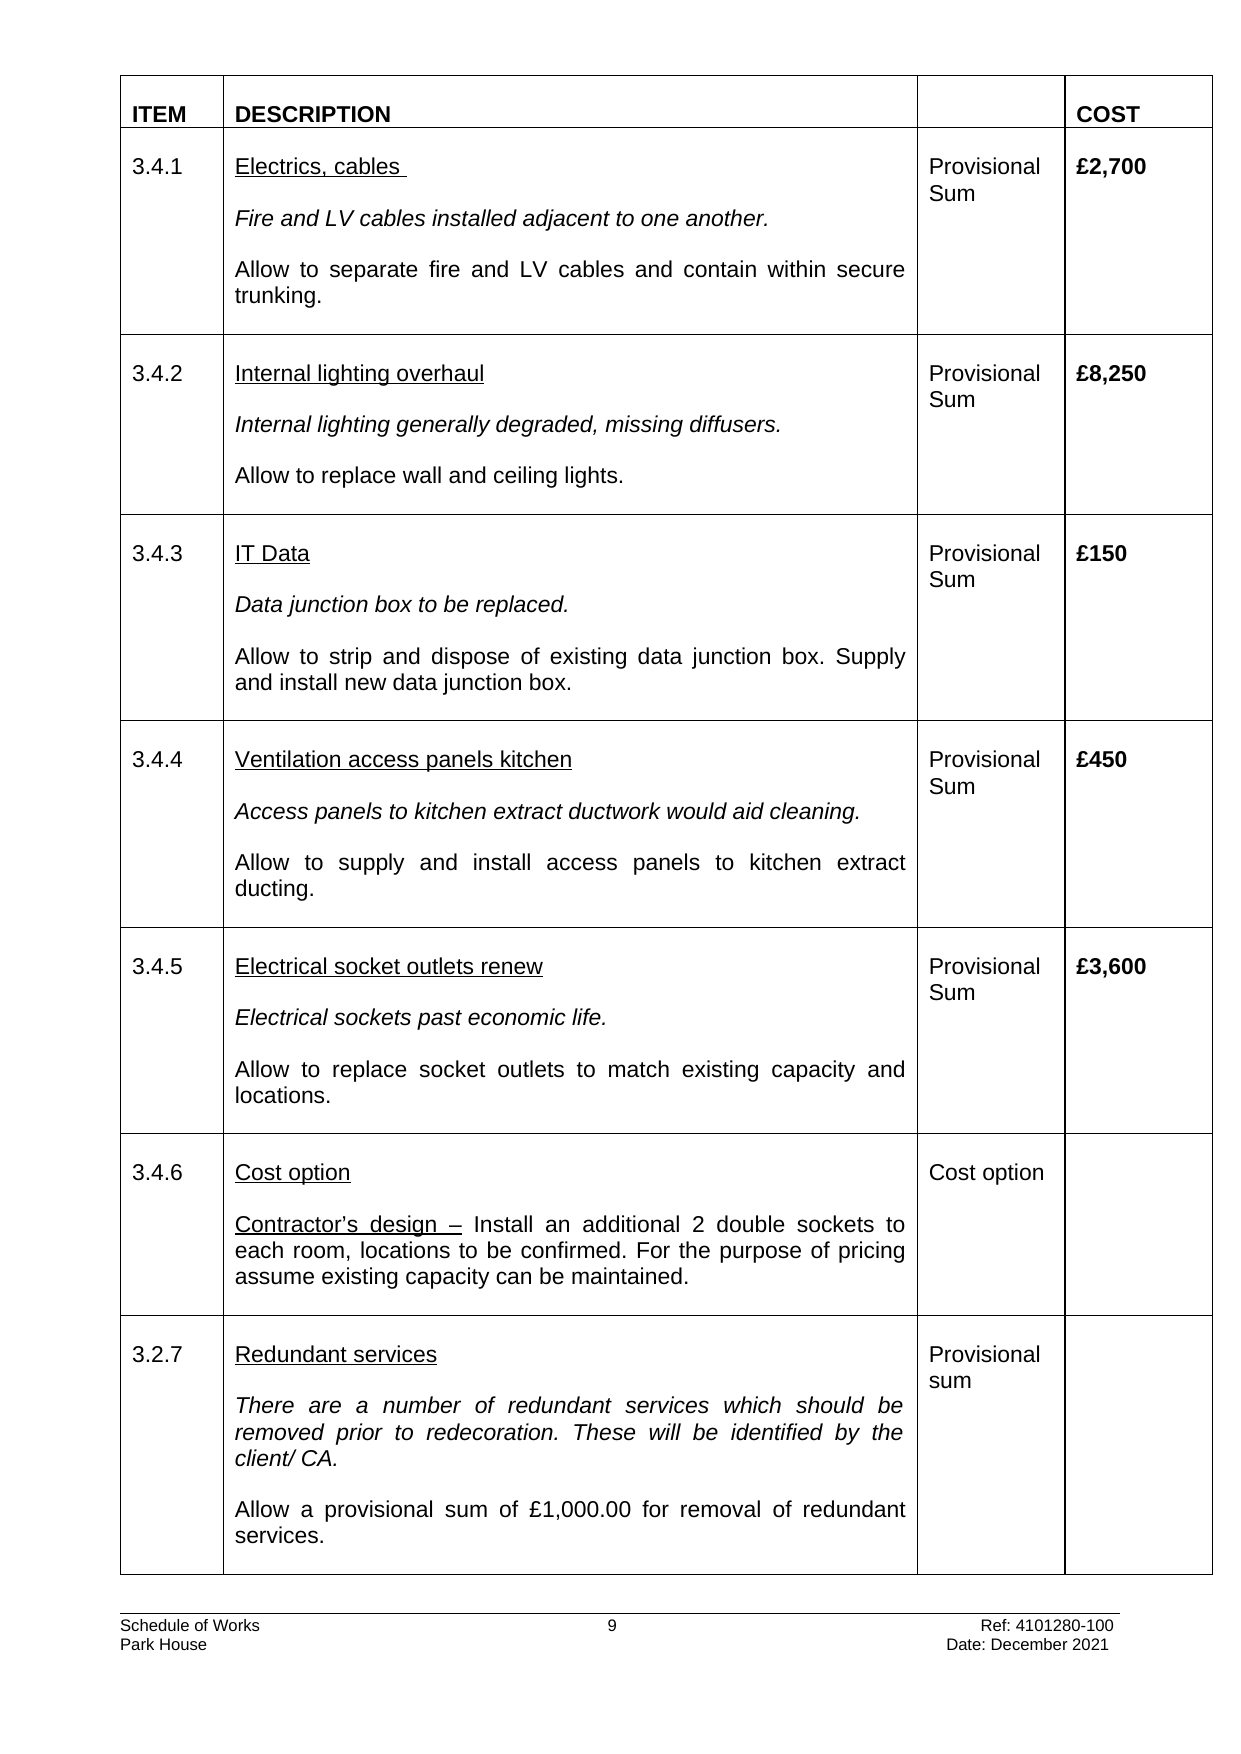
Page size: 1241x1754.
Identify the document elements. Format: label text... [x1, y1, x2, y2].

table_cell Provisional Sum [918, 721, 1064, 927]
table_cell Ventilation access panels kitchen Access panels to kitchen extract ductwork would aid cleaning. Allow to supply and install access panels to kitchen extract ducting. [224, 721, 917, 927]
table_cell £150 [1066, 515, 1212, 720]
table_cell 3.4.6 [121, 1134, 223, 1315]
table_cell 3.4.1 [121, 128, 223, 334]
table_cell Electrical socket outlets renew Electrical sockets past economic life. Allow to replace socket outlets to match existing capacity and locations. [224, 928, 917, 1133]
table_cell 3.4.4 [121, 721, 223, 927]
table_cell Provisional Sum [918, 335, 1064, 514]
table_cell [1066, 1134, 1212, 1315]
table_cell 3.4.2 [121, 335, 223, 514]
table_cell 3.4.3 [121, 515, 223, 720]
table_cell £3,600 [1066, 928, 1212, 1133]
table_cell £2,700 [1066, 128, 1212, 334]
table_cell 3.2.7 [121, 1316, 223, 1574]
table_header [918, 76, 1064, 127]
table_cell Provisional Sum [918, 128, 1064, 334]
table_cell 3.4.5 [121, 928, 223, 1133]
table_cell [1066, 1316, 1212, 1574]
table_cell Redundant services There are a number of redundant services which should be removed prior to redecoration. These will be identified by the client/ CA. Allow a provisional sum of £1,000.00 for removal of redundant services. [224, 1316, 917, 1574]
table_header COST [1066, 76, 1212, 127]
table_cell £450 [1066, 721, 1212, 927]
table_cell Cost option [918, 1134, 1064, 1315]
table_header DESCRIPTION [224, 76, 917, 127]
table_cell Provisional Sum [918, 515, 1064, 720]
table_cell Electrics, cables Fire and LV cables installed adjacent to one another. Allow to separate fire and LV cables and contain within secure trunking. [224, 128, 917, 334]
table_cell Provisional Sum [918, 928, 1064, 1133]
table_cell £8,250 [1066, 335, 1212, 514]
table_cell Internal lighting overhaul Internal lighting generally degraded, missing diffusers. Allow to replace wall and ceiling lights. [224, 335, 917, 514]
table_cell Provisional sum [918, 1316, 1064, 1574]
table_cell Cost option Contractor’s design – Install an additional 2 double sockets to each room, locations to be confirmed. For the purpose of pricing assume existing capacity can be maintained. [224, 1134, 917, 1315]
table_cell IT Data Data junction box to be replaced. Allow to strip and dispose of existing data junction box. Supply and install new data junction box. [224, 515, 917, 720]
table_header ITEM [121, 76, 223, 127]
